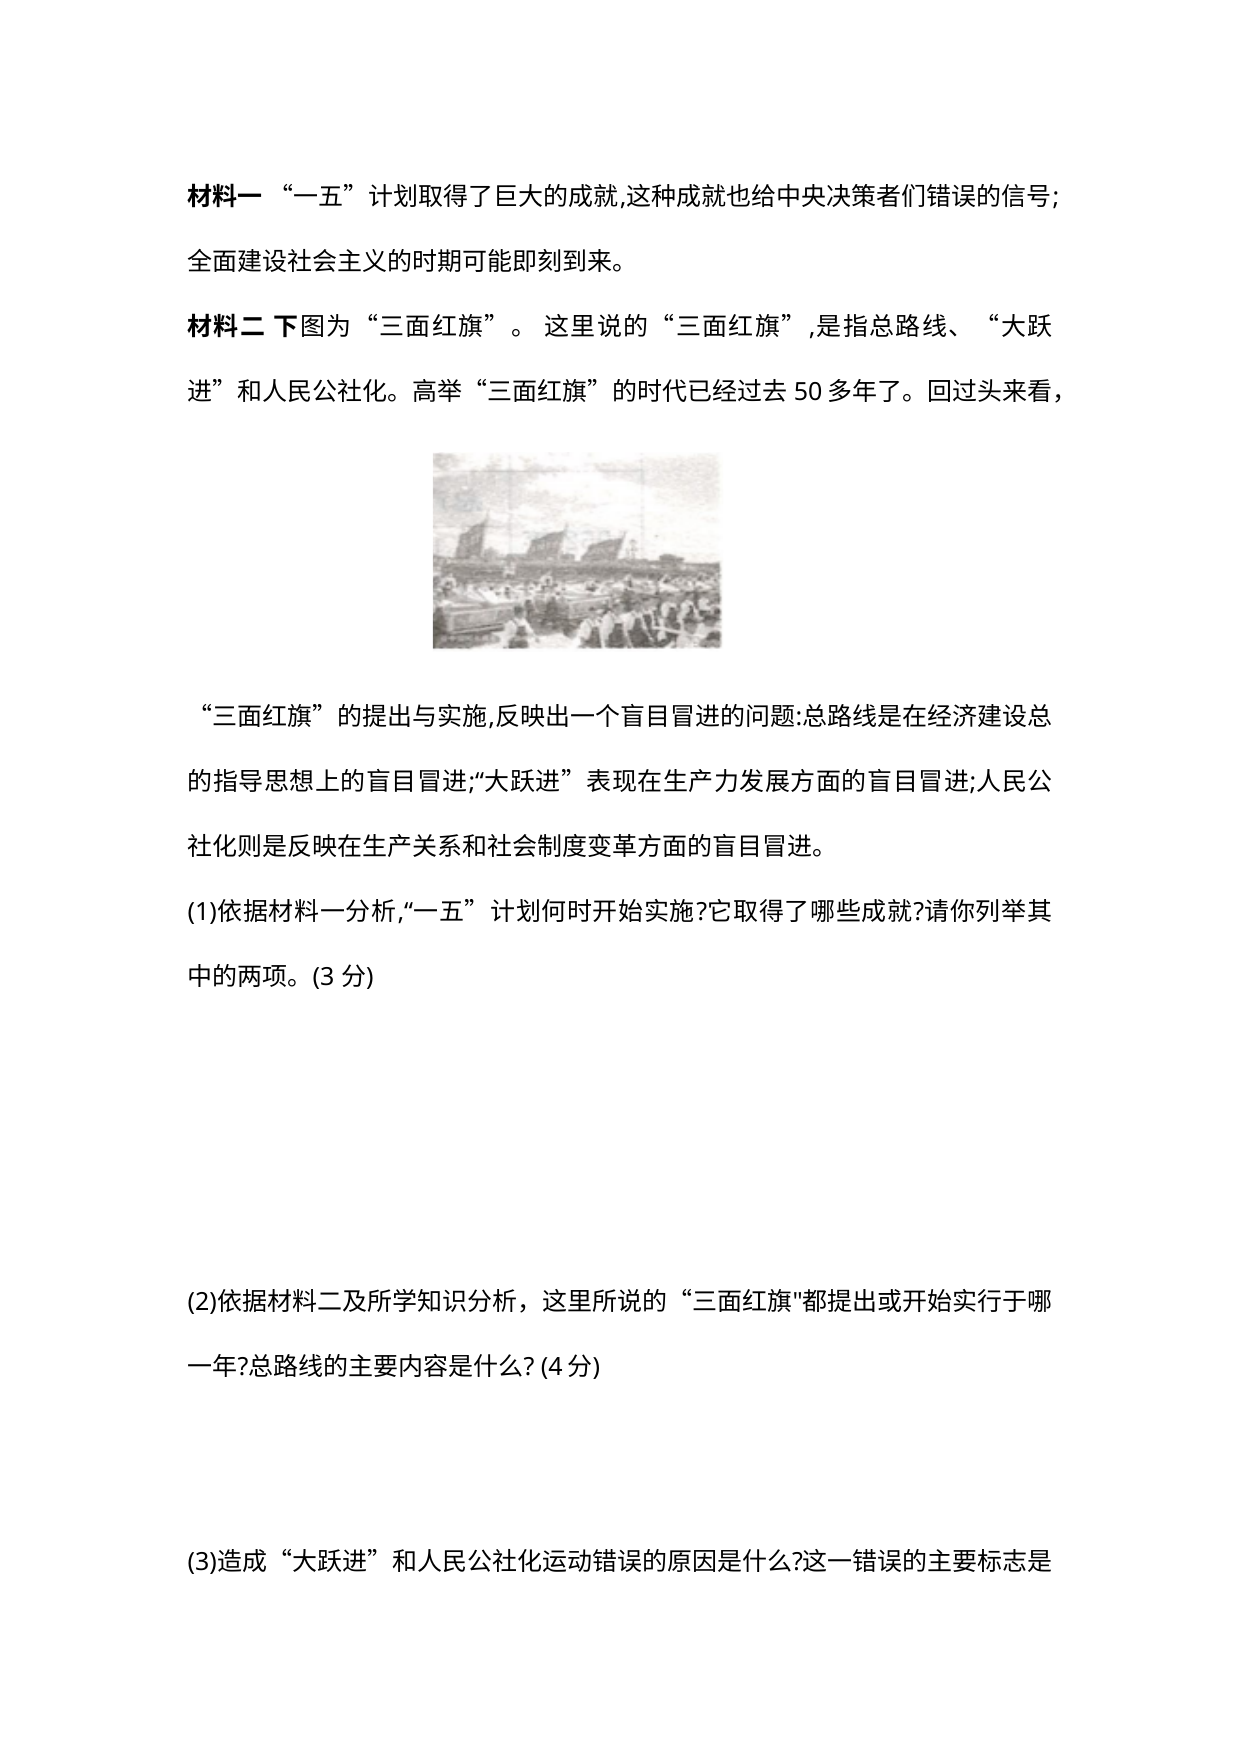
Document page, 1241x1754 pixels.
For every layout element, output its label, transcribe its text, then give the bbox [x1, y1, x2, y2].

text (1)依据材料一分析,“一五”计划何时开始实施?它取得了哪些成就?请你列举其中的两项。(3 分) [187, 877, 1053, 1007]
picture [432, 452, 724, 652]
text (2)依据材料二及所学知识分析，这里所说的“三面红旗"都提出或开始实行于哪一年?总路线的主要内容是什么? (4分) [187, 1267, 1053, 1397]
text 材料一 “一五”计划取得了巨大的成就,这种成就也给中央决策者们错误的信号;全面建设社会主义的时期可能即刻到来。 [187, 162, 1053, 292]
text 材料二 下图为“三面红旗”。 这里说的“三面红旗”,是指总路线、“大跃进”和人民公社化。高举“三面红旗”的时代已经过去50多年了。回过头来看，“三面红旗”的提出与实施,反映出一个盲目冒进的问题:总路线是在经济建设总的指导思想上的盲目冒进;“大跃进”表现在生产力发展方面的盲目冒进;人民公社化则是反映在生产关系和社会制度变革方面的盲目冒进。 [187, 292, 1053, 877]
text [187, 1527, 1053, 1592]
